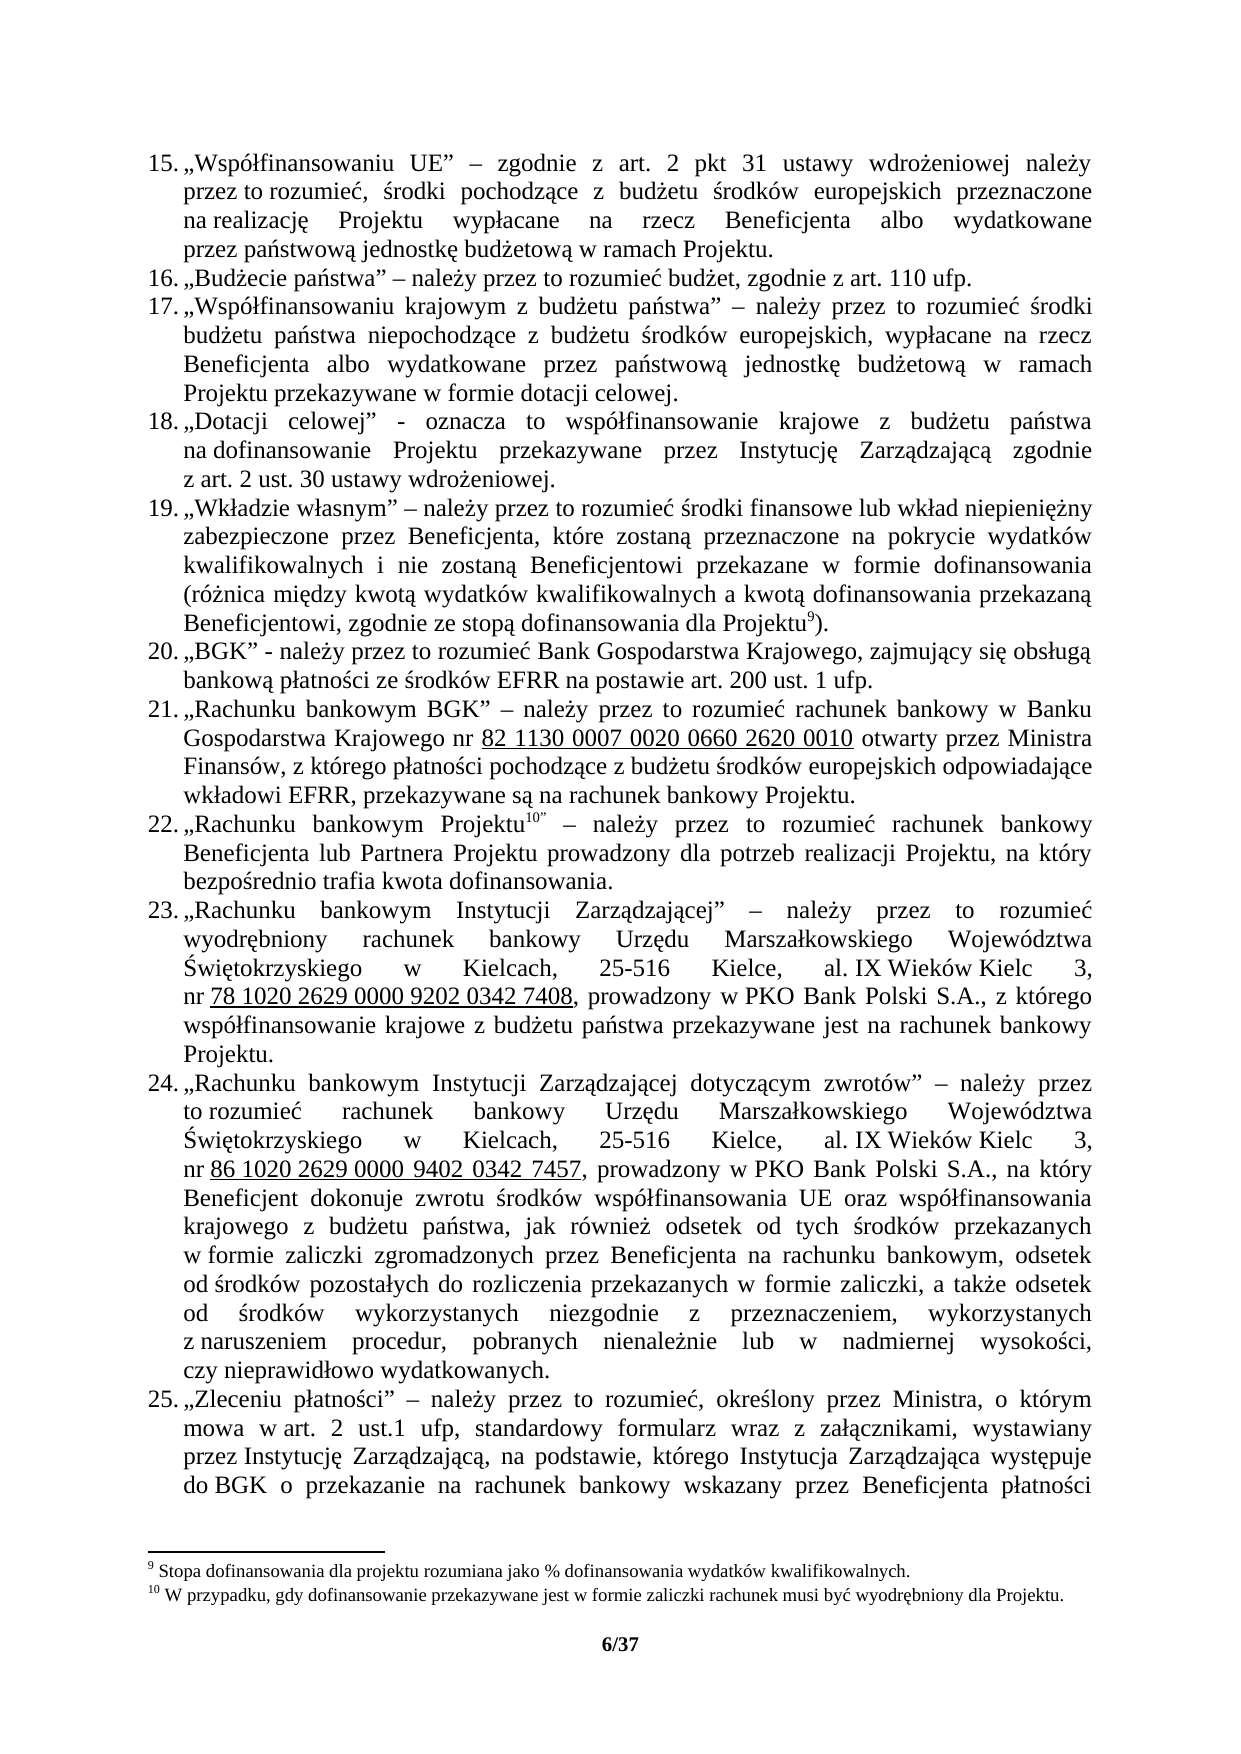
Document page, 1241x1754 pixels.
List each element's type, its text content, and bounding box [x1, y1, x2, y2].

list „Rachunku bankowym Instytucji Zarządzającej” – należy przez to rozumieć wyodrębniony rachunek bankowy Urzędu Marszałkowskiego Województwa Świętokrzyskiego w Kielcach, 25-516 Kielce, al. IX Wieków Kielc 3, nr 78 1020 2629 0000 9202 0342 7408, prowadzony w PKO Bank Polski S.A., z którego współfinansowanie krajowe z budżetu państwa przekazywane jest na rachunek bankowy Projektu. [148, 895, 1093, 1068]
list „Rachunku bankowym Projektu” – należy przez to rozumieć rachunek bankowy Beneficjenta lub Partnera Projektu prowadzony dla potrzeb realizacji Projektu, na który bezpośrednio trafia kwota dofinansowania. [148, 809, 1093, 895]
list „Wkładzie własnym” – należy przez to rozumieć środki finansowe lub wkład niepieniężny zabezpieczone przez Beneficjenta, które zostaną przeznaczone na pokrycie wydatków kwalifikowalnych i nie zostaną Beneficjentowi przekazane w formie dofinansowania (różnica między kwotą wydatków kwalifikowalnych a kwotą dofinansowania przekazaną Beneficjentowi, zgodnie ze stopą dofinansowania dla Projektu). [148, 493, 1093, 636]
list „Współfinansowaniu UE” – zgodnie z art. 2 pkt 31 ustawy wdrożeniowej należy przez to rozumieć, środki pochodzące z budżetu środków europejskich przeznaczone na realizację Projektu wypłacane na rzecz Beneficjenta albo wydatkowane przez państwową jednostkę budżetową w ramach Projektu. [148, 148, 1093, 263]
list „Rachunku bankowym BGK” – należy przez to rozumieć rachunek bankowy w Banku Gospodarstwa Krajowego nr 82 1130 0007 0020 0660 2620 0010 otwarty przez Ministra Finansów, z którego płatności pochodzące z budżetu środków europejskich odpowiadające wkładowi EFRR, przekazywane są na rachunek bankowy Projektu. [148, 694, 1093, 809]
list „Rachunku bankowym Instytucji Zarządzającej dotyczącym zwrotów” – należy przez to rozumieć rachunek bankowy Urzędu Marszałkowskiego Województwa Świętokrzyskiego w Kielcach, 25-516 Kielce, al. IX Wieków Kielc 3, nr 86 1020 2629 0000 9402 0342 7457, prowadzony w PKO Bank Polski S.A., na który Beneficjent dokonuje zwrotu środków współfinansowania UE oraz współfinansowania krajowego z budżetu państwa, jak również odsetek od tych środków przekazanych w formie zaliczki zgromadzonych przez Beneficjenta na rachunku bankowym, odsetek od środków pozostałych do rozliczenia przekazanych w formie zaliczki, a także odsetek od środków wykorzystanych niezgodnie z przeznaczeniem, wykorzystanych z naruszeniem procedur, pobranych nienależnie lub w nadmiernej wysokości, czy nieprawidłowo wydatkowanych. [148, 1068, 1093, 1384]
list „Współfinansowaniu krajowym z budżetu państwa” – należy przez to rozumieć środki budżetu państwa niepochodzące z budżetu środków europejskich, wypłacane na rzecz Beneficjenta albo wydatkowane przez państwową jednostkę budżetową w ramach Projektu przekazywane w formie dotacji celowej. [148, 291, 1093, 406]
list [148, 1384, 1093, 1499]
list „Budżecie państwa” – należy przez to rozumieć budżet, zgodnie z art. 110 ufp. [148, 263, 1093, 291]
list „Dotacji celowej” - oznacza to współfinansowanie krajowe z budżetu państwa na dofinansowanie Projektu przekazywane przez Instytucję Zarządzającą zgodnie z art. 2 ust. 30 ustawy wdrożeniowej. [148, 406, 1093, 493]
list „BGK” - należy przez to rozumieć Bank Gospodarstwa Krajowego, zajmujący się obsługą bankową płatności ze środków EFRR na postawie art. 200 ust. 1 ufp. [148, 636, 1093, 694]
